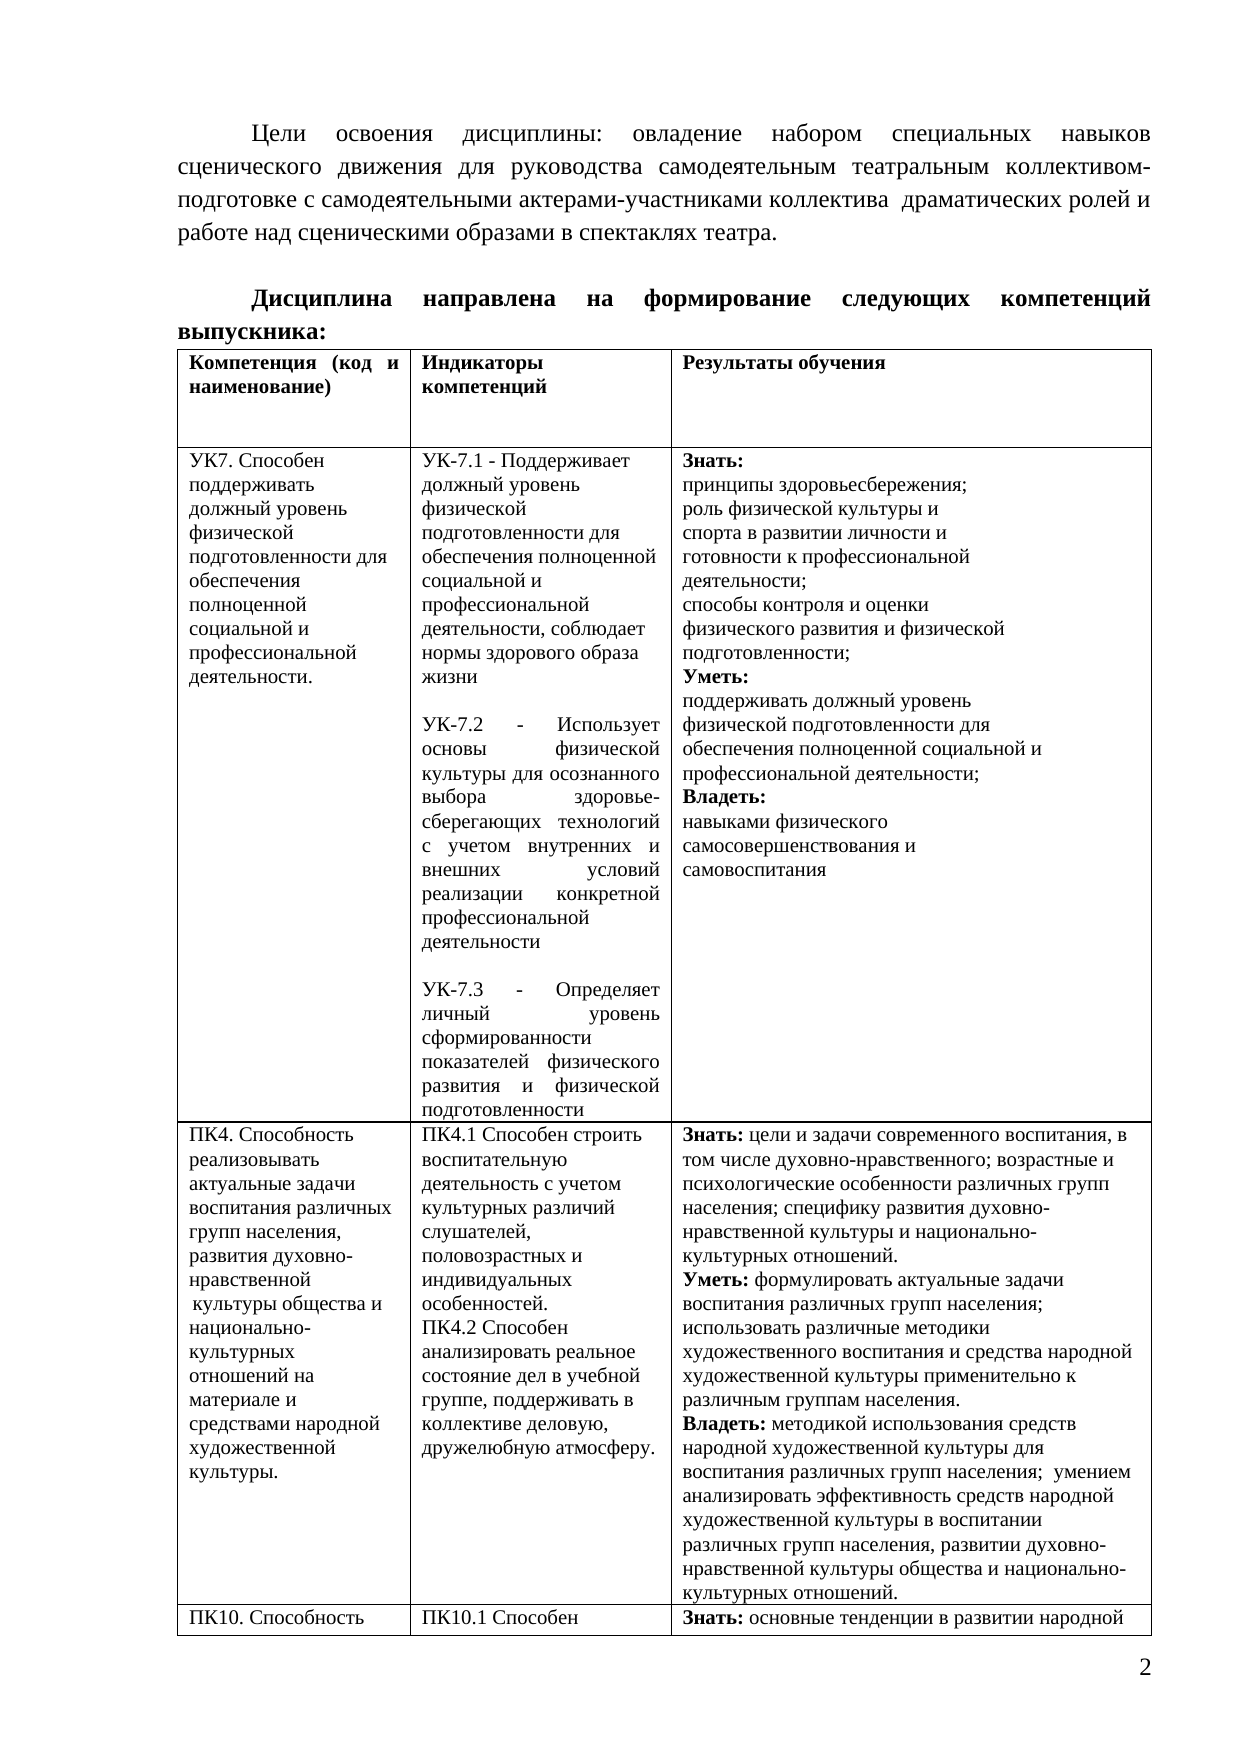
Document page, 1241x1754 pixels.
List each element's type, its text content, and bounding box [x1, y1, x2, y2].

text Дисциплина направлена на формирование следующих компетенций выпускника: [177, 283, 1152, 345]
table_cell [411, 1605, 671, 1635]
text Цели освоения дисциплины: овладение набором специальных навыков сценического движения для руководства самодеятельным театральным коллективом- подготовке с самодеятельными актерами-участниками коллектива драматических ролей и работе над сценическими образами в спектаклях театра. [177, 118, 1152, 246]
table_cell УК-7.1 - Поддерживает должный уровень физической подготовленности для обеспечения полноценной социальной и профессиональной деятельности, соблюдает нормы здорового образа жизни УК-7.2 - Использует основы физической культуры для осознанного выбора здоровье-сберегающих технологий с учетом внутренних и внешних условий реализации конкретной профессиональной деятельности УК-7.3 - Определяет личный уровень сформированности показателей физического развития и физической подготовленности [411, 448, 671, 1121]
table_cell Знать: цели и задачи современного воспитания, в том числе духовно-нравственного; возрастные и психологические особенности различных групп населения; специфику развития духовно-нравственной культуры и национально-культурных отношений. Уметь: формулировать актуальные задачи воспитания различных групп населения; использовать различные методики художественного воспитания и средства народной художественной культуры применительно к различным группам населения. Владеть: методикой использования средств народной художественной культуры для воспитания различных групп населения; умением анализировать эффективность средств народной художественной культуры в воспитании различных групп населения, развитии духовно-нравственной культуры общества и национально-культурных отношений. [672, 1123, 1151, 1604]
table_header Компетенция (код и наименование) [178, 350, 410, 447]
table_cell ПК4. Способность реализовывать актуальные задачи воспитания различных групп населения, развития духовно-нравственной культуры общества и национально-культурных отношений на материале и средствами народной художественной культуры. [178, 1123, 410, 1604]
table_cell Знать: принципы здоровьесбережения; роль физической культуры и спорта в развитии личности и готовности к профессиональной деятельности; способы контроля и оценки физического развития и физической подготовленности; Уметь: поддерживать должный уровень физической подготовленности для обеспечения полноценной социальной и профессиональной деятельности; Владеть: навыками физического самосовершенствования и самовоспитания [672, 448, 1151, 1121]
table_cell ПК4.1 Способен строить воспитательную деятельность с учетом культурных различий слушателей, половозрастных и индивидуальных особенностей. ПК4.2 Способен анализировать реальное состояние дел в учебной группе, поддерживать в коллективе деловую, дружелюбную атмосферу. [411, 1123, 671, 1604]
table_header Индикаторы компетенций [411, 350, 671, 447]
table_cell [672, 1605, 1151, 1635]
table_header Результаты обучения [672, 350, 1151, 447]
table_cell УК7. Способен поддерживать должный уровень физической подготовленности для обеспечения полноценной социальной и профессиональной деятельности. [178, 448, 410, 1121]
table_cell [178, 1605, 410, 1635]
